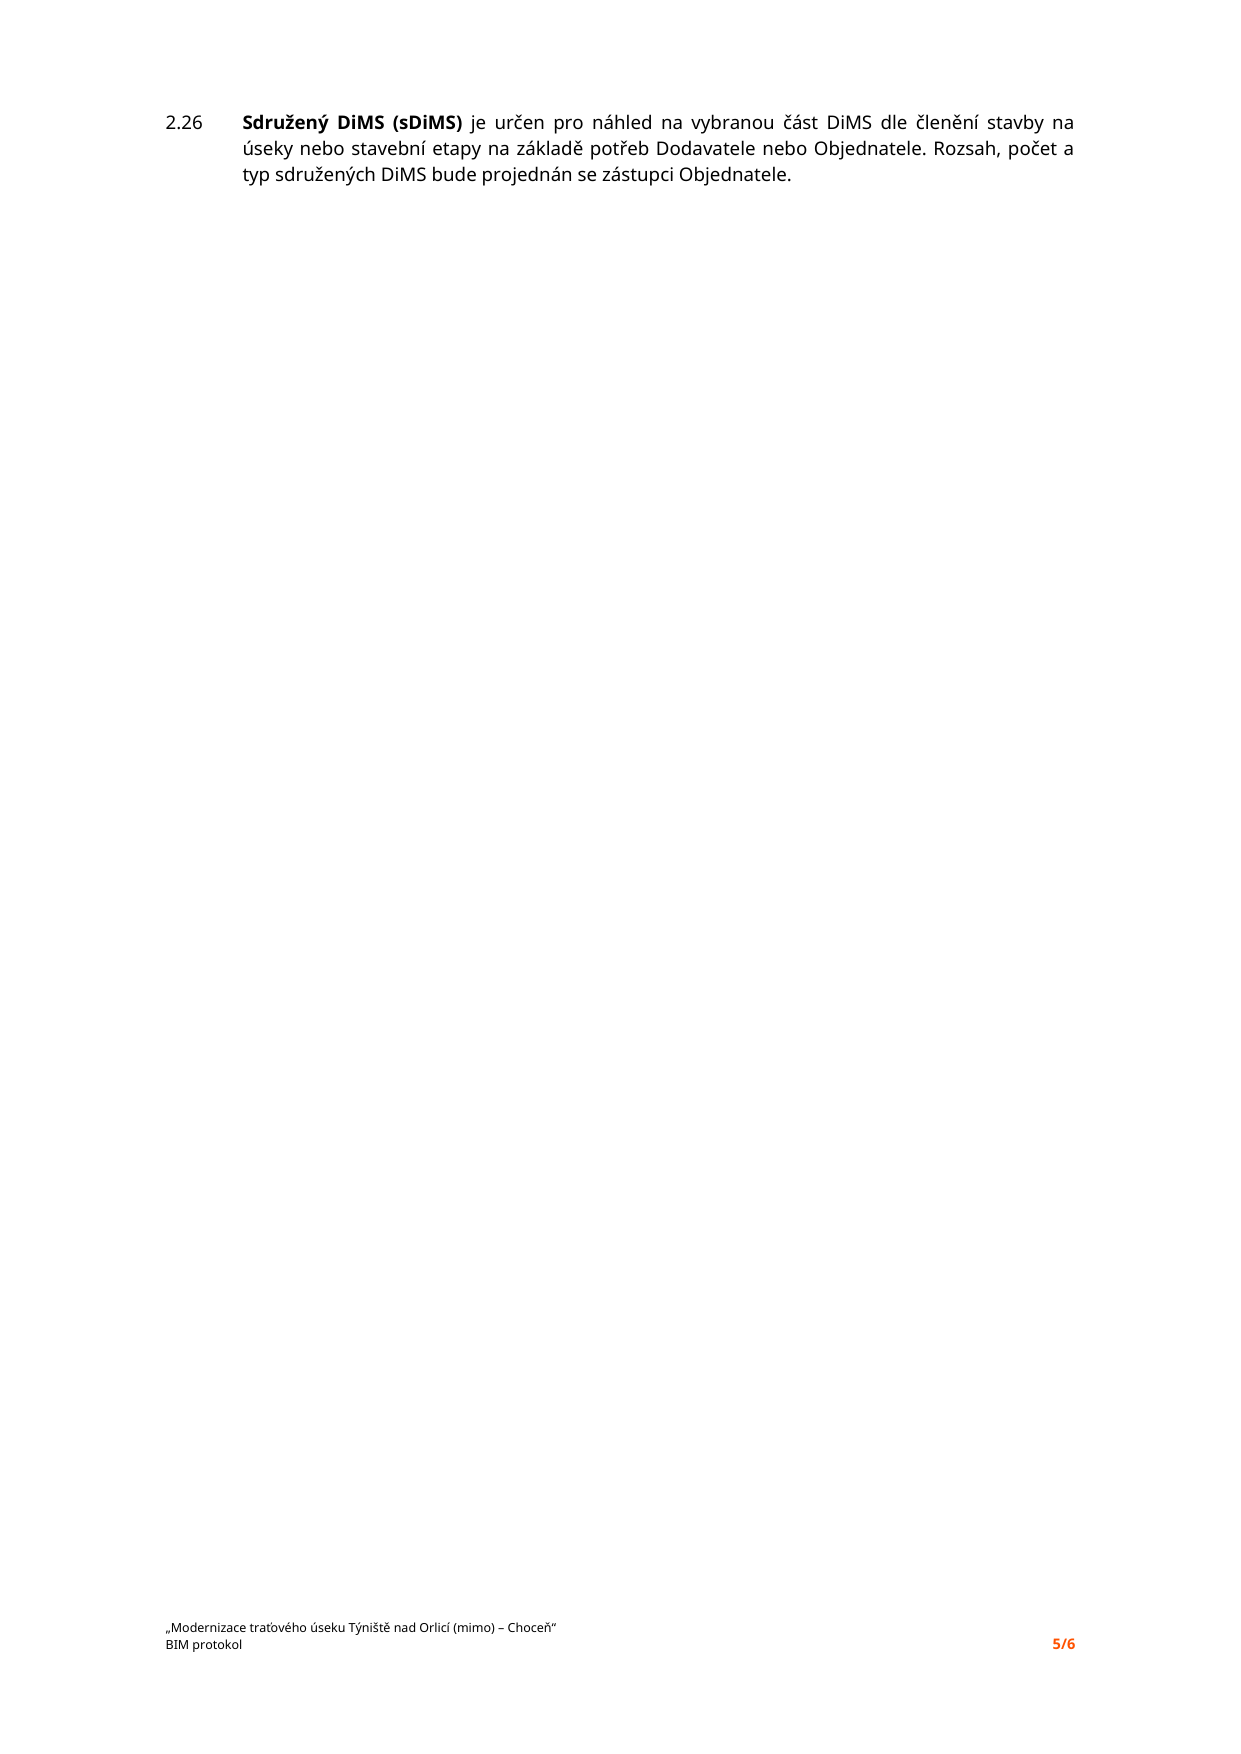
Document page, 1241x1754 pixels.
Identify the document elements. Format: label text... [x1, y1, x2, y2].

text Sdružený DiMS (sDiMS) je určen pro náhled na vybranou část DiMS dle členění stavby na úseky nebo stavební etapy na základě potřeb Dodavatele nebo Objednatele. Rozsah, počet a typ sdružených DiMS bude projednán se zástupci Objednatele. [165, 109, 1075, 187]
